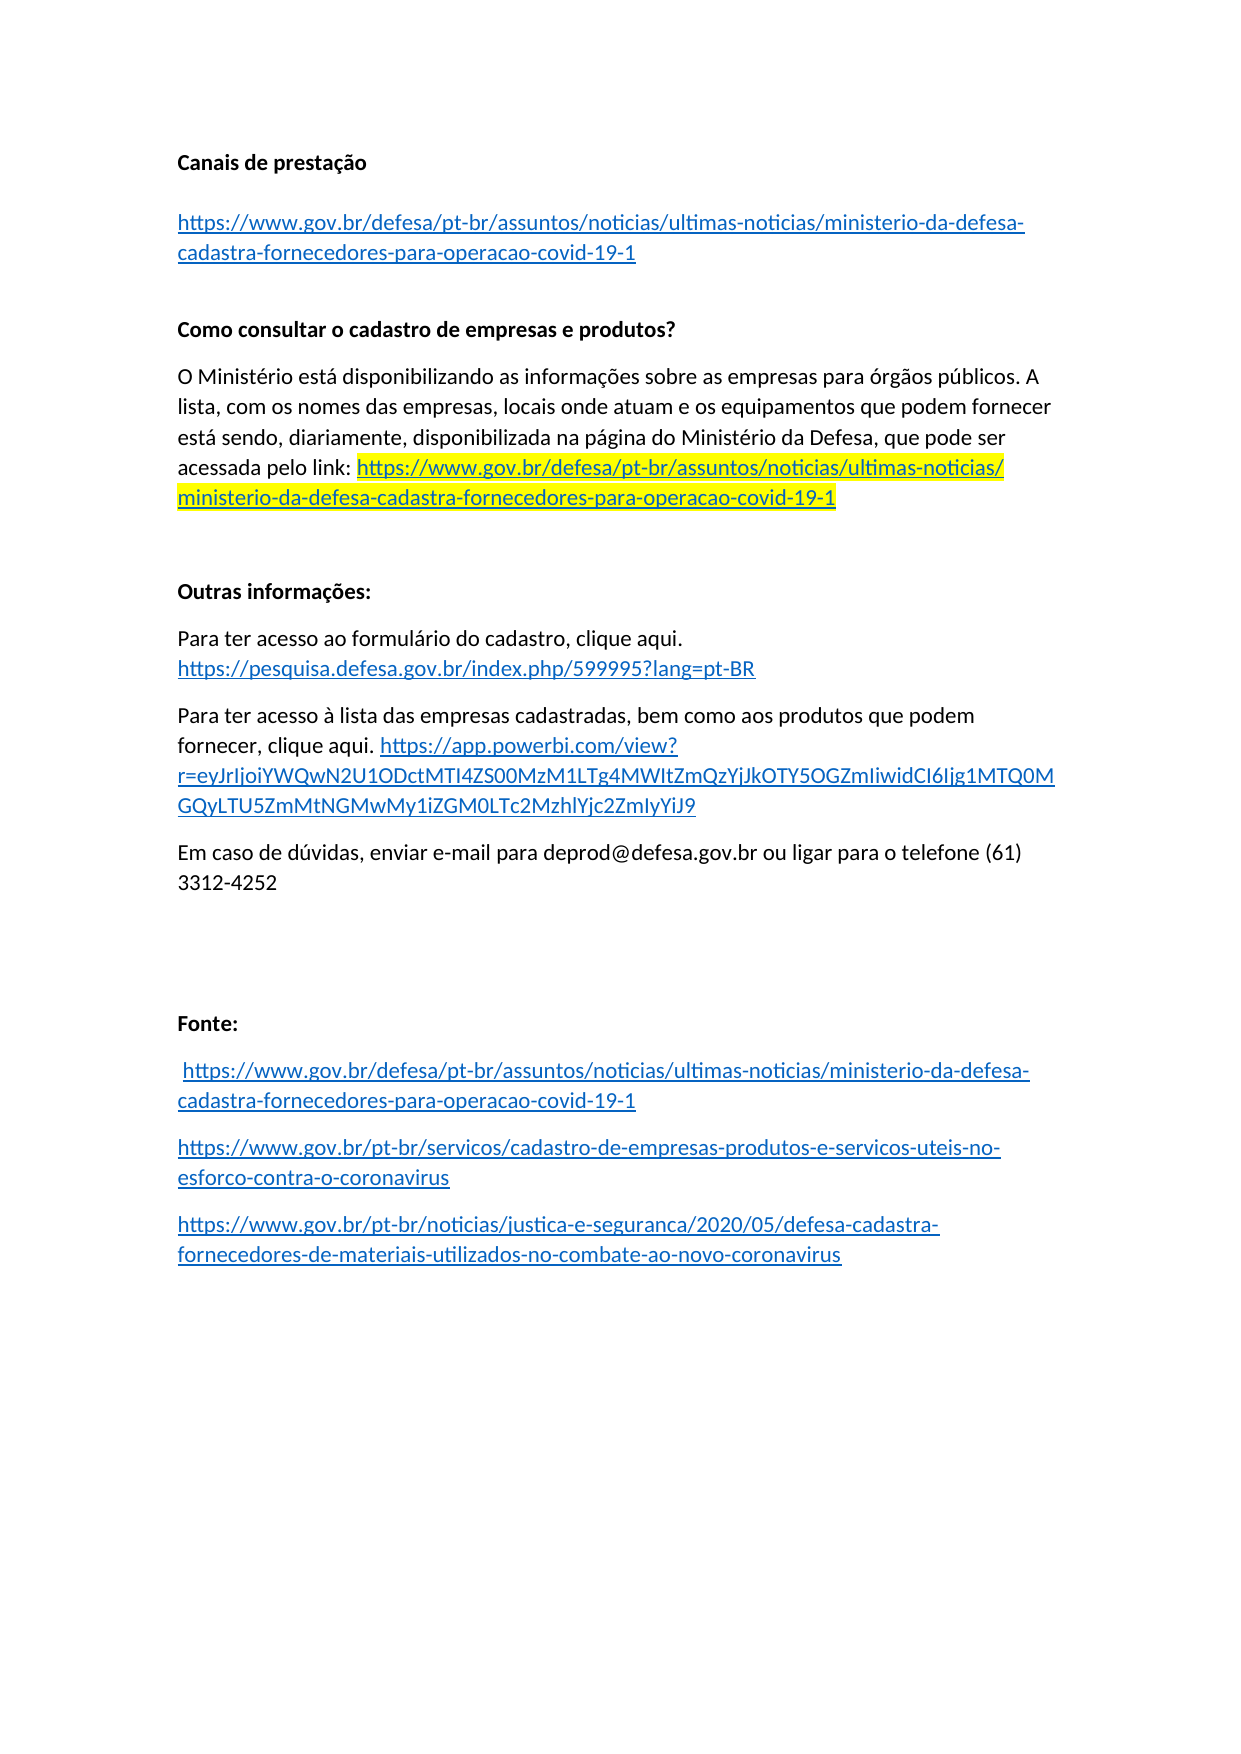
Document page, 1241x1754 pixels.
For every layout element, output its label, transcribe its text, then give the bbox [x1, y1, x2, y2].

text Como consultar o cadastro de empresas e produtos? [177, 315, 1063, 343]
text Canais de prestação https://www.gov.br/defesa/pt-br/assuntos/noticias/ultimas-noticias/ministerio-da-defesa-cadastra-fornecedores-para-operacao-covid-19-1 [177, 148, 1063, 296]
text https://www.gov.br/pt-br/noticias/justica-e-seguranca/2020/05/defesa-cadastra-fornecedores-de-materiais-utilizados-no-combate-ao-novo-coronavirus [177, 1210, 1063, 1268]
text O Ministério está disponibilizando as informações sobre as empresas para órgãos públicos. A lista, com os nomes das empresas, locais onde atuam e os equipamentos que podem fornecer está sendo, diariamente, disponibilizada na página do Ministério da Defesa, que pode ser acessada pelo link: https://www.gov.br/defesa/pt-br/assuntos/noticias/ultimas-noticias/ministerio-da-defesa-cadastra-fornecedores-para-operacao-covid-19-1 [177, 362, 1063, 511]
text https://www.gov.br/defesa/pt-br/assuntos/noticias/ultimas-noticias/ministerio-da-defesa-cadastra-fornecedores-para-operacao-covid-19-1 [177, 1056, 1063, 1114]
text Em caso de dúvidas, enviar e-mail para deprod@defesa.gov.br ou ligar para o telefone (61) 3312-4252 [177, 838, 1063, 896]
text Para ter acesso à lista das empresas cadastradas, bem como aos produtos que podem fornecer, clique aqui. https://app.powerbi.com/view?r=eyJrIjoiYWQwN2U1ODctMTI4ZS00MzM1LTg4MWItZmQzYjJkOTY5OGZmIiwidCI6Ijg1MTQ0MGQyLTU5ZmMtNGMwMy1iZGM0LTc2MzhlYjc2ZmIyYiJ9 [177, 701, 1063, 819]
text https://www.gov.br/pt-br/servicos/cadastro-de-empresas-produtos-e-servicos-uteis-no-esforco-contra-o-coronavirus [177, 1133, 1063, 1191]
text Para ter acesso ao formulário do cadastro, clique aqui. https://pesquisa.defesa.gov.br/index.php/599995?lang=pt-BR [177, 624, 1063, 682]
text Fonte: [177, 1009, 1063, 1037]
text Outras informações: [177, 577, 1063, 605]
